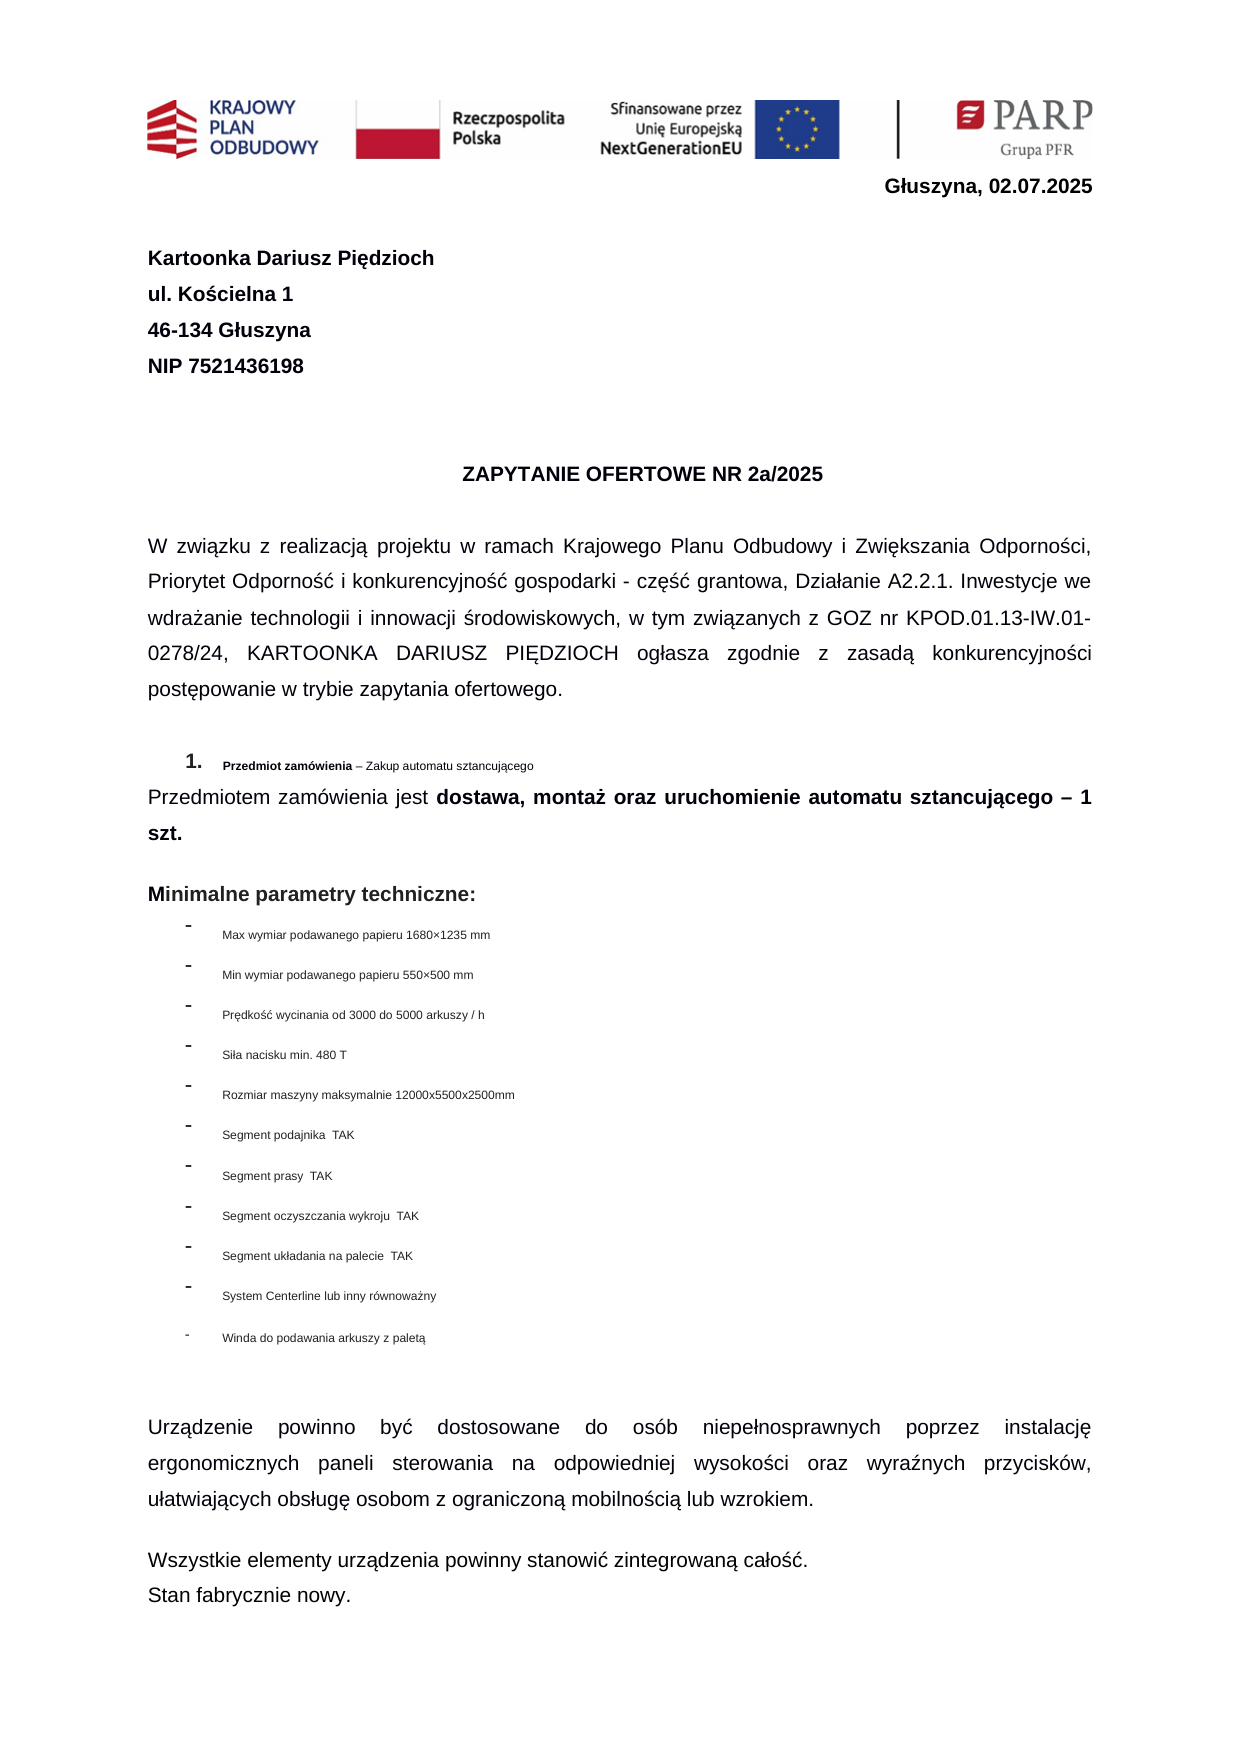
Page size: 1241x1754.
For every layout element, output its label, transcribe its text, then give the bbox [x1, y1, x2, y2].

list Min wymiar podawanego papieru 550×500 mm [185, 958, 1093, 982]
text Stan fabrycznie nowy. [148, 1583, 1093, 1607]
text NIP 7521436198 [148, 354, 1093, 378]
list Segment oczyszczania wykroju TAK [185, 1198, 1093, 1223]
list Prędkość wycinania od 3000 do 5000 arkuszy / h [185, 998, 1093, 1022]
text Wszystkie elementy urządzenia powinny stanowić zintegrowaną całość. [148, 1547, 1093, 1571]
list Winda do podawania arkuszy z paletą [185, 1321, 1093, 1346]
text Kartoonka Dariusz Piędzioch [148, 246, 1093, 270]
text W związku z realizacją projektu w ramach Krajowego Planu Odbudowy i Zwiększania Odporności, Priorytet Odporność i konkurencyjność gospodarki - część grantowa, Działanie A2.2.1. Inwestycje we wdrażanie technologii i innowacji środowiskowych, w tym związanych z GOZ nr KPOD.01.13-IW.01-0278/24, KARTOONKA DARIUSZ PIĘDZIOCH ogłasza zgodnie z zasadą konkurencyjności postępowanie w trybie zapytania ofertowego. [148, 533, 1093, 701]
text ul. Kościelna 1 [148, 282, 1093, 306]
text Głuszyna, 02.07.2025 [148, 174, 1093, 198]
picture [147, 100, 1093, 159]
text Minimalne parametry techniczne: [148, 882, 1093, 906]
text Urządzenie powinno być dostosowane do osób niepełnosprawnych poprzez instalację ergonomicznych paneli sterowania na odpowiedniej wysokości oraz wyraźnych przycisków, ułatwiających obsługę osobom z ograniczoną mobilnością lub wzrokiem. [148, 1414, 1093, 1510]
list Segment podajnika TAK [185, 1118, 1093, 1142]
list Siła nacisku min. 480 T [185, 1038, 1093, 1062]
list Max wymiar podawanego papieru 1680×1235 mm [185, 918, 1093, 942]
text 46-134 Głuszyna [148, 318, 1093, 342]
list Segment układania na palecie TAK [185, 1239, 1093, 1263]
list Rozmiar maszyny maksymalnie 12000x5500x2500mm [185, 1078, 1093, 1102]
list System Centerline lub inny równoważny [185, 1279, 1093, 1305]
list Przedmiot zamówienia – Zakup automatu sztancującego [185, 749, 1093, 773]
list Segment prasy TAK [185, 1158, 1093, 1182]
text Przedmiotem zamówienia jest dostawa, montaż oraz uruchomienie automatu sztancującego – 1 szt. [148, 785, 1093, 845]
list ZAPYTANIE OFERTOWE NR 2a/2025 [148, 462, 1093, 486]
